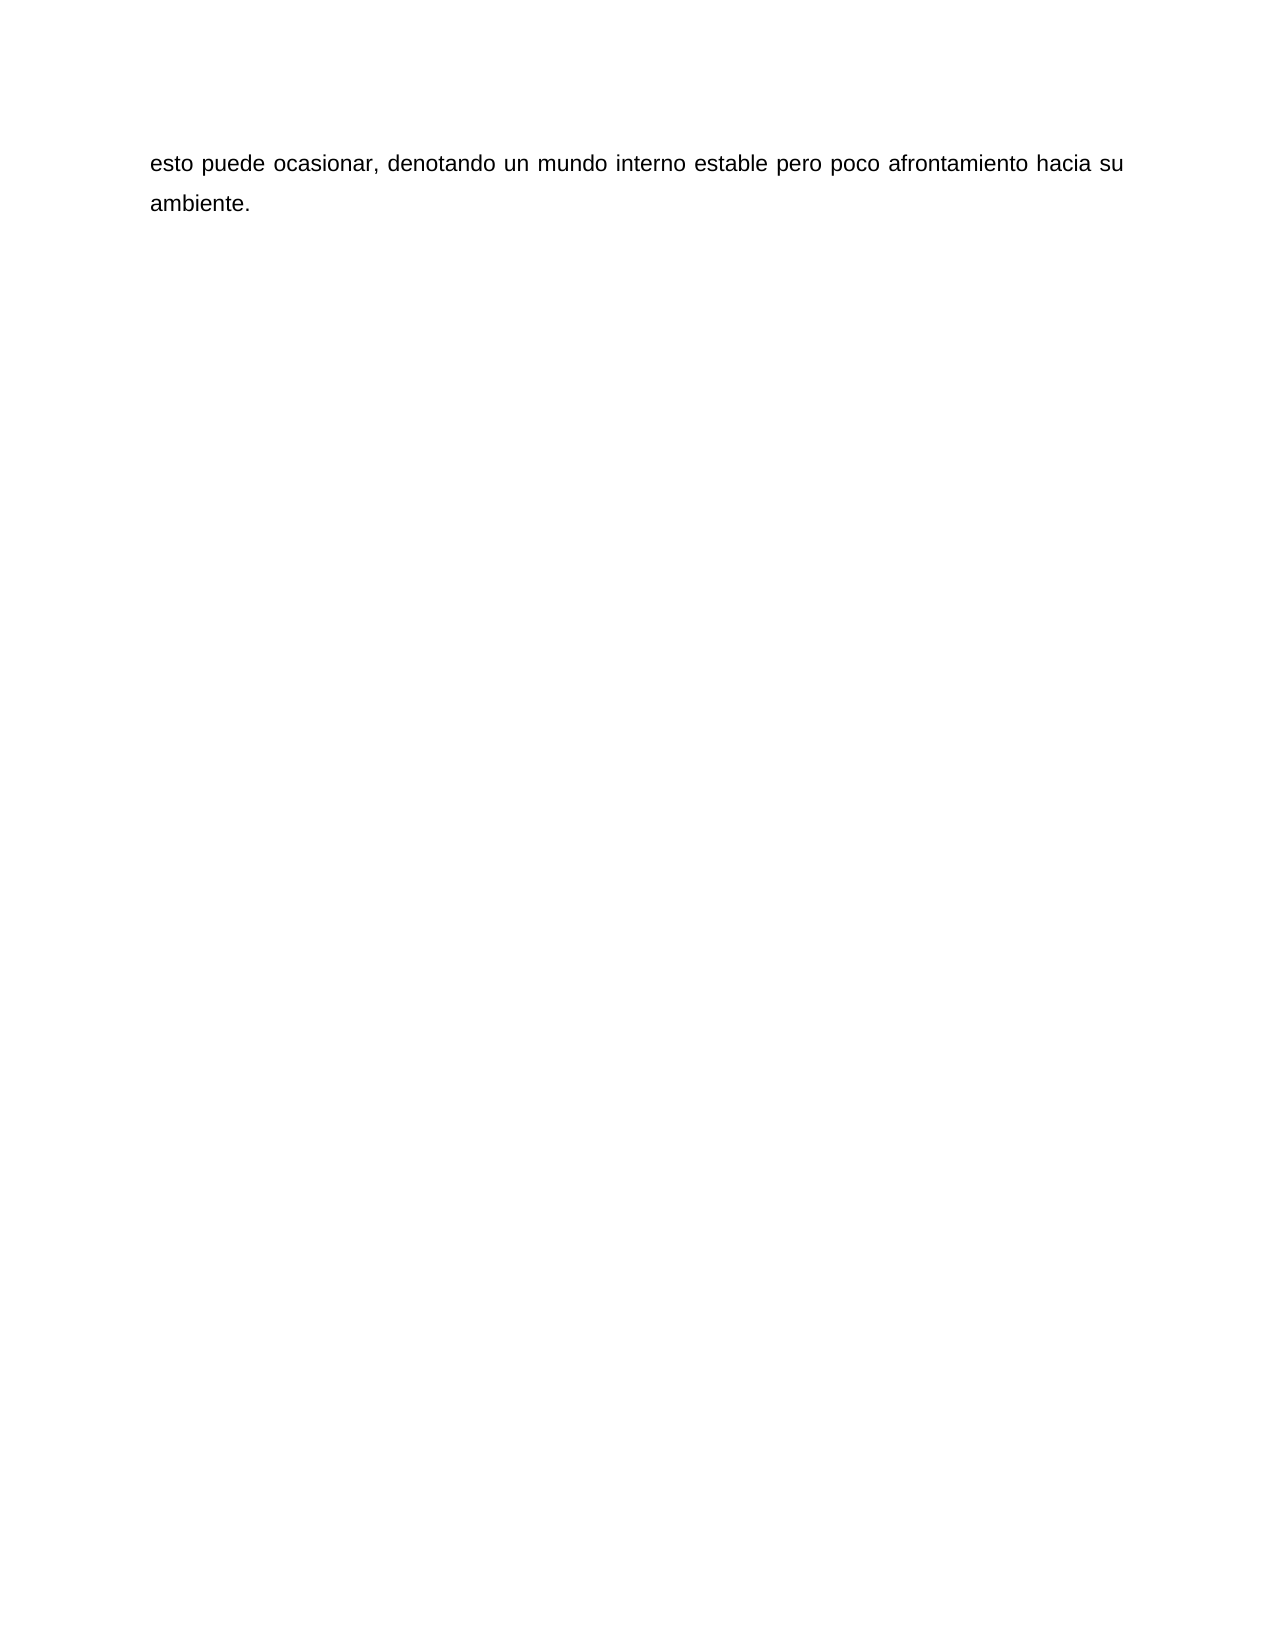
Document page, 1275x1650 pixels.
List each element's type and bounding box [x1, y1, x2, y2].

text [150, 150, 1125, 216]
